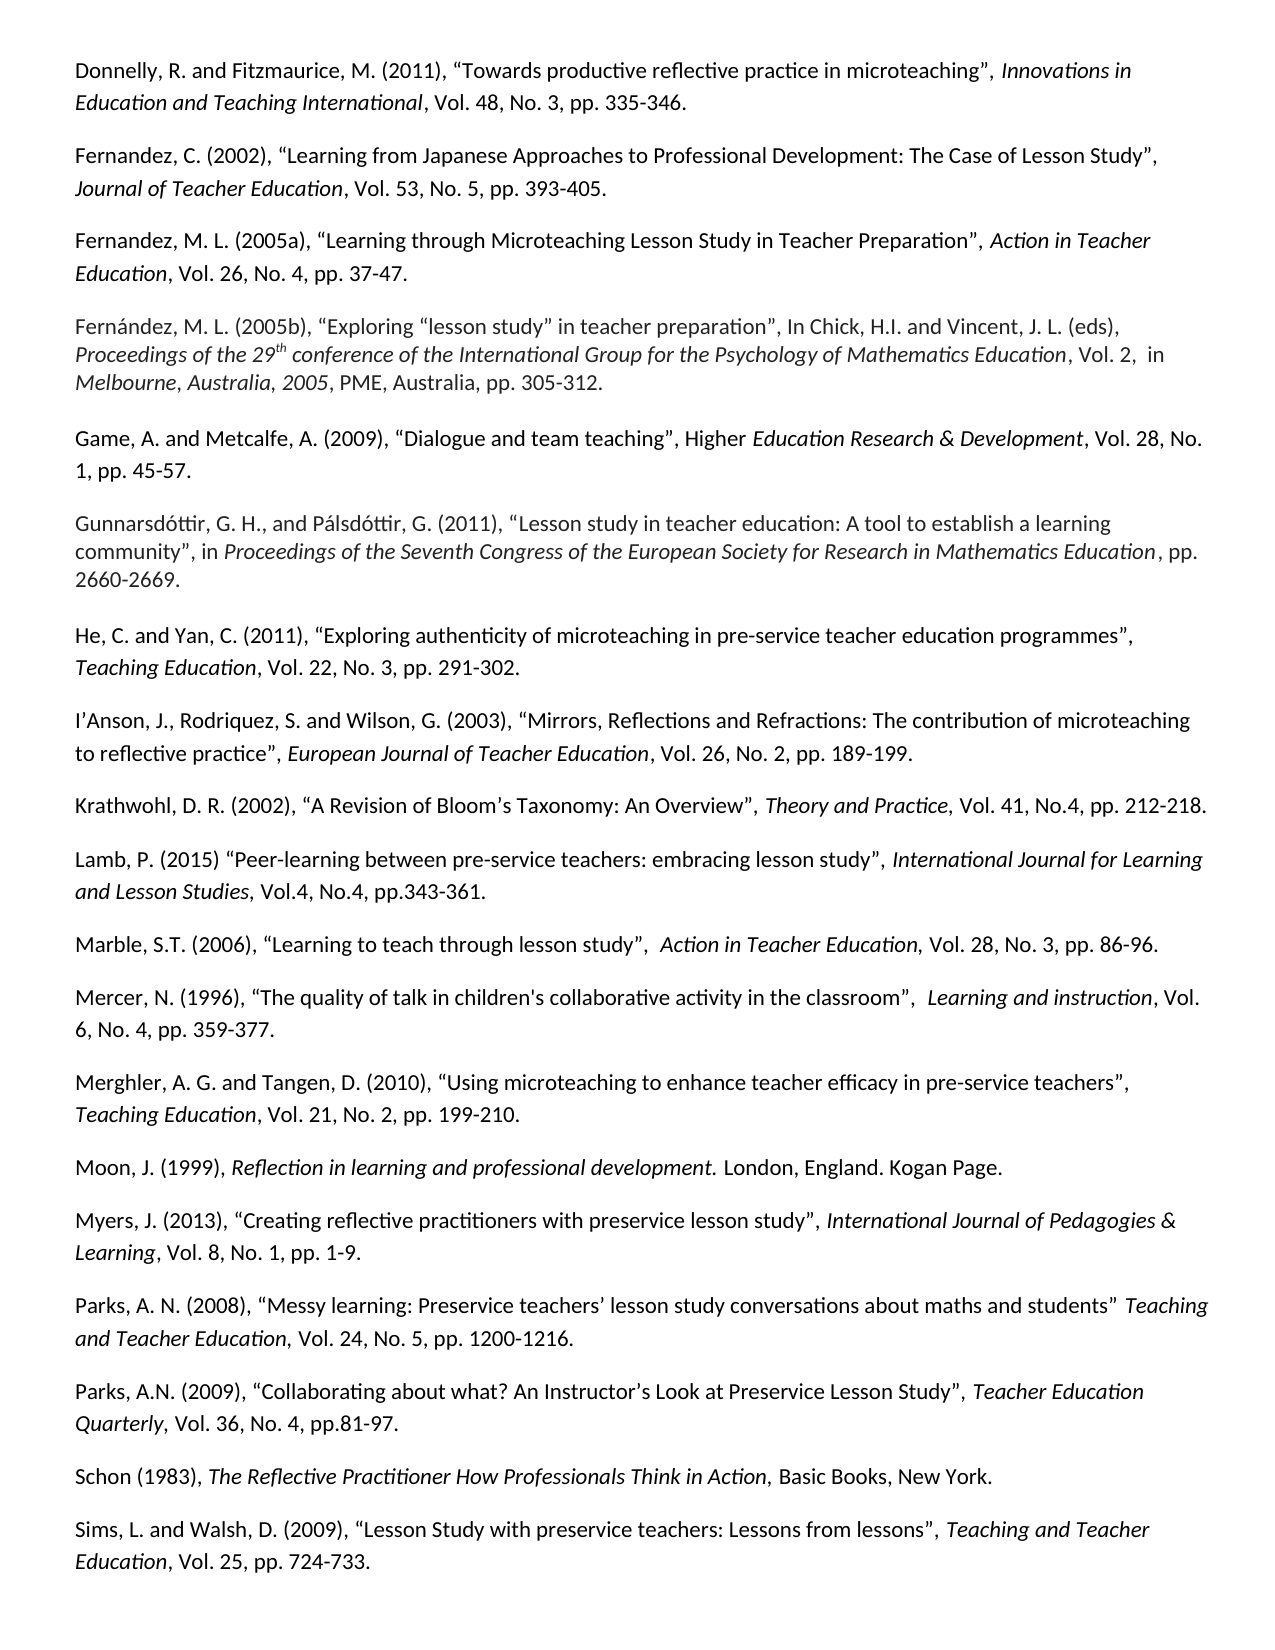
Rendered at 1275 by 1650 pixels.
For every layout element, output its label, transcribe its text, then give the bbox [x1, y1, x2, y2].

text Merghler, A. G. and Tangen, D. (2010), “Using microteaching to enhance teacher efficacy in pre-service teachers”, Teaching Education, Vol. 21, No. 2, pp. 199-210. [75, 1068, 1209, 1128]
text Myers, J. (2013), “Creating reflective practitioners with preservice lesson study”, International Journal of Pedagogies & Learning, Vol. 8, No. 1, pp. 1-9. [75, 1206, 1209, 1267]
text Marble, S.T. (2006), “Learning to teach through lesson study”, Action in Teacher Education, Vol. 28, No. 3, pp. 86-96. [75, 930, 1209, 958]
text Moon, J. (1999), Reflection in learning and professional development. London, England. Kogan Page. [75, 1153, 1209, 1181]
text Krathwohl, D. R. (2002), “A Revision of Bloom’s Taxonomy: An Overview”, Theory and Practice, Vol. 41, No.4, pp. 212-218. [75, 792, 1209, 820]
text Mercer, N. (1996), “The quality of talk in children's collaborative activity in the classroom”, Learning and instruction, Vol. 6, No. 4, pp. 359-377. [75, 983, 1209, 1043]
text Parks, A. N. (2008), “Messy learning: Preservice teachers’ lesson study conversations about maths and students” Teaching and Teacher Education, Vol. 24, No. 5, pp. 1200-1216. [75, 1292, 1209, 1352]
text Fernandez, C. (2002), “Learning from Japanese Approaches to Professional Development: The Case of Lesson Study”, Journal of Teacher Education, Vol. 53, No. 5, pp. 393-405. [75, 141, 1209, 202]
text Gunnarsdóttir, G. H., and Pálsdóttir, G. (2011), “Lesson study in teacher education: A tool to establish a learning community”, in Proceedings of the Seventh Congress of the European Society for Research in Mathematics Education, pp. 2660-2669. [75, 509, 1209, 593]
text Sims, L. and Walsh, D. (2009), “Lesson Study with preservice teachers: Lessons from lessons”, Teaching and Teacher Education, Vol. 25, pp. 724-733. [75, 1515, 1209, 1575]
text I’Anson, J., Rodriquez, S. and Wilson, G. (2003), “Mirrors, Reflections and Refractions: The contribution of microteaching to reflective practice”, European Journal of Teacher Education, Vol. 26, No. 2, pp. 189-199. [75, 706, 1209, 767]
text Parks, A.N. (2009), “Collaborating about what? An Instructor’s Look at Preservice Lesson Study”, Teacher Education Quarterly, Vol. 36, No. 4, pp.81-97. [75, 1377, 1209, 1437]
text Fernandez, M. L. (2005a), “Learning through Microteaching Lesson Study in Teacher Preparation”, Action in Teacher Education, Vol. 26, No. 4, pp. 37-47. [75, 227, 1209, 287]
text Lamb, P. (2015) “Peer-learning between pre-service teachers: embracing lesson study”, International Journal for Learning and Lesson Studies, Vol.4, No.4, pp.343-361. [75, 845, 1209, 905]
text Schon (1983), The Reflective Practitioner How Professionals Think in Action, Basic Books, New York. [75, 1462, 1209, 1490]
text Donnelly, R. and Fitzmaurice, M. (2011), “Towards productive reflective practice in microteaching”, Innovations in Education and Teaching International, Vol. 48, No. 3, pp. 335-346. [75, 56, 1209, 116]
text He, C. and Yan, C. (2011), “Exploring authenticity of microteaching in pre-service teacher education programmes”, Teaching Education, Vol. 22, No. 3, pp. 291-302. [75, 621, 1209, 681]
text Fernández, M. L. (2005b), “Exploring “lesson study” in teacher preparation”, In Chick, H.I. and Vincent, J. L. (eds), Proceedings of the 29th conference of the International Group for the Psychology of Mathematics Education, Vol. 2, in Melbourne, Australia, 2005, PME, Australia, pp. 305-312. [75, 312, 1209, 396]
text Game, A. and Metcalfe, A. (2009), “Dialogue and team teaching”, Higher Education Research & Development, Vol. 28, No. 1, pp. 45-57. [75, 424, 1209, 484]
